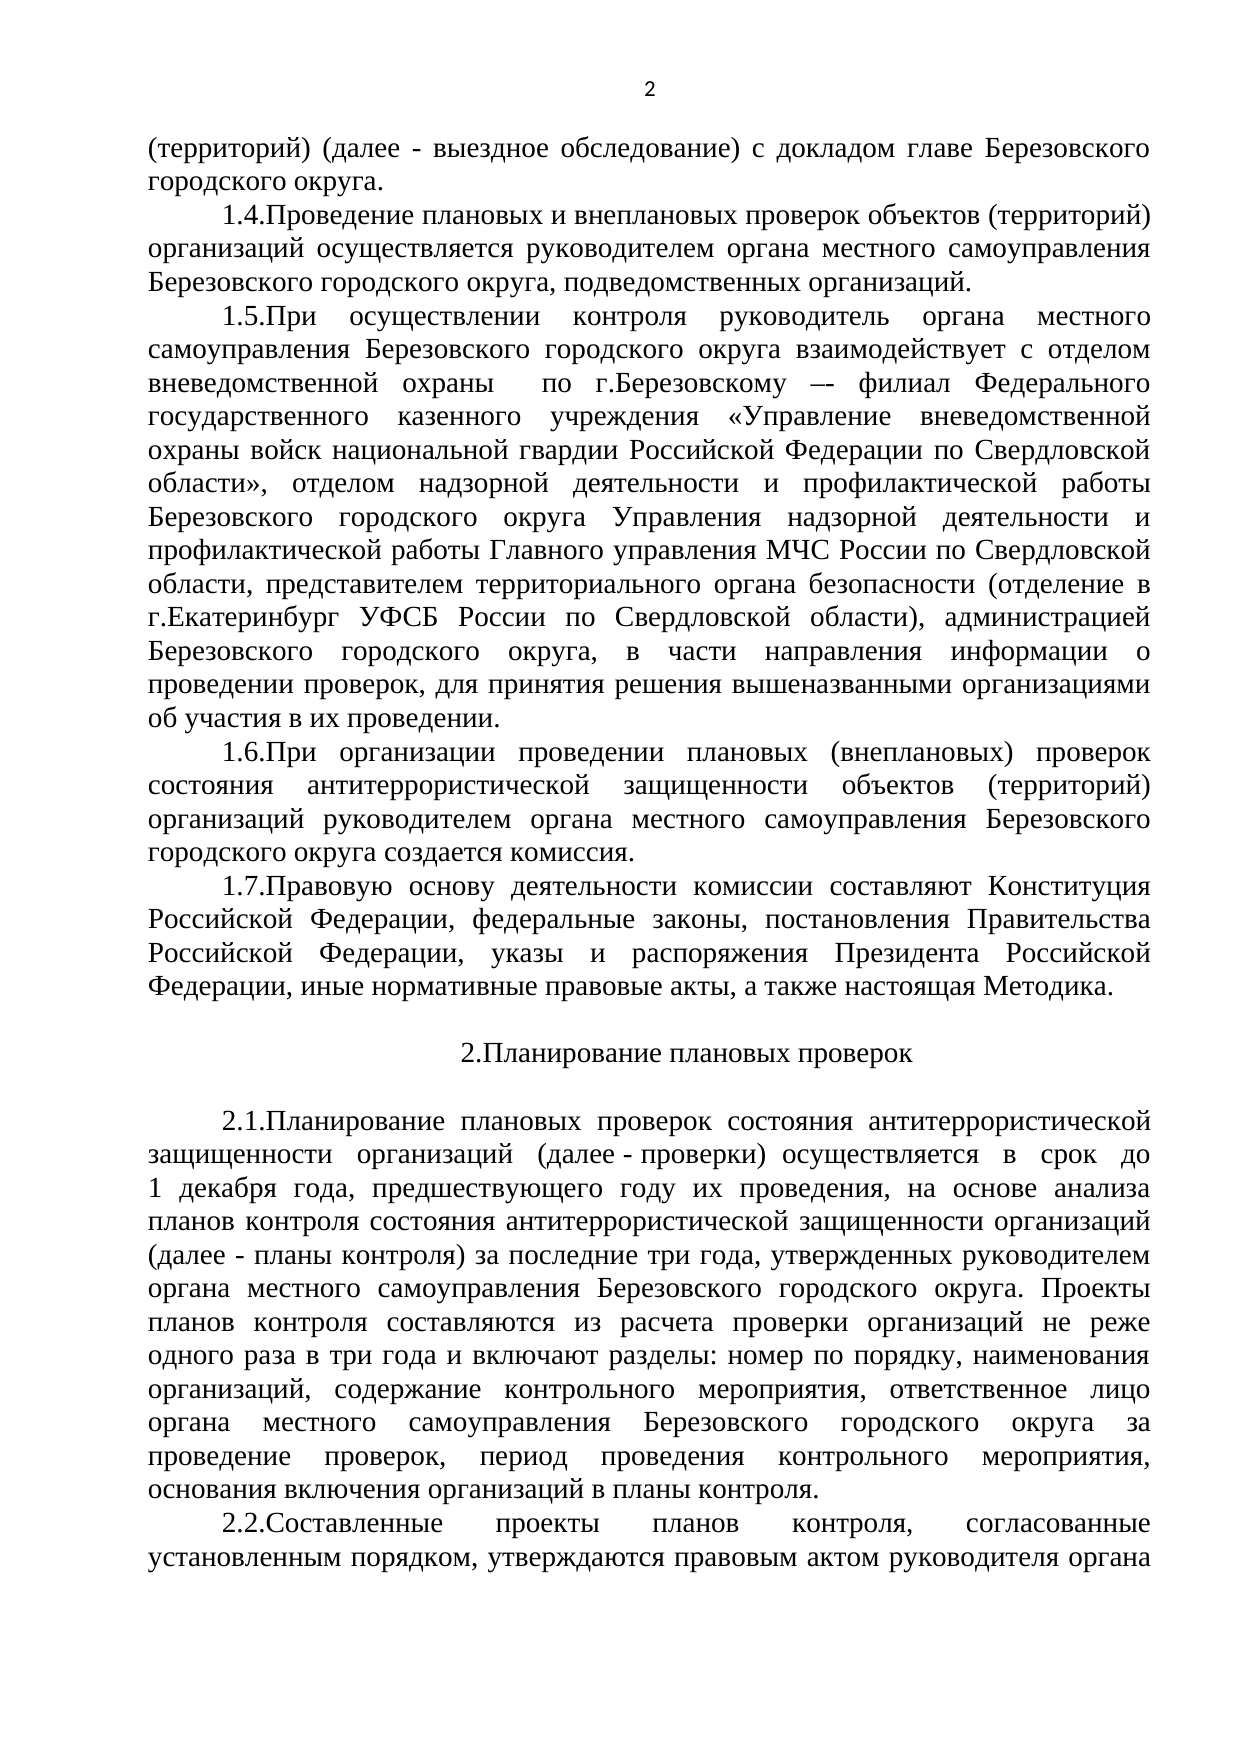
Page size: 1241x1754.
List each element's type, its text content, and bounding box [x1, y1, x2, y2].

text 1.6.При организации проведении плановых (внеплановых) проверок состояния антитеррористической защищенности объектов (территорий) организаций руководителем органа местного самоуправления Березовского городского округа создается комиссия. [148, 734, 1152, 868]
text 2.Планирование плановых проверок [148, 1036, 1152, 1069]
text 1.4.Проведение плановых и внеплановых проверок объектов (территорий) организаций осуществляется руководителем органа местного самоуправления Березовского городского округа, подведомственных организаций. [148, 197, 1152, 298]
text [148, 130, 1152, 197]
text 1.5.При осуществлении контроля руководитель органа местного самоуправления Березовского городского округа взаимодействует с отделом вневедомственной охраны по г.Березовскому –- филиал Федерального государственного казенного учреждения «Управление вневедомственной охраны войск национальной гвардии Российской Федерации по Свердловской области», отделом надзорной деятельности и профилактической работы Березовского городского округа Управления надзорной деятельности и профилактической работы Главного управления МЧС России по Свердловской области, представителем территориального органа безопасности (отделение в г.Екатеринбург УФСБ России по Свердловской области), администрацией Березовского городского округа, в части направления информации о проведении проверок, для принятия решения вышеназванными организациями об участия в их проведении. [148, 298, 1152, 734]
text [148, 1505, 1152, 1572]
text 2.1.Планирование плановых проверок состояния антитеррористической защищенности организаций (далее - проверки) осуществляется в срок до 1 декабря года, предшествующего году их проведения, на основе анализа планов контроля состояния антитеррористической защищенности организаций (далее - планы контроля) за последние три года, утвержденных руководителем органа местного самоуправления Березовского городского округа. Проекты планов контроля составляются из расчета проверки организаций не реже одного раза в три года и включают разделы: номер по порядку, наименования организаций, содержание контрольного мероприятия, ответственное лицо органа местного самоуправления Березовского городского округа за проведение проверок, период проведения контрольного мероприятия, основания включения организаций в планы контроля. [148, 1103, 1152, 1505]
text 1.7.Правовую основу деятельности комиссии составляют Конституция Российской Федерации, федеральные законы, постановления Правительства Российской Федерации, указы и распоряжения Президента Российской Федерации, иные нормативные правовые акты, а также настоящая Методика. [148, 868, 1152, 1002]
